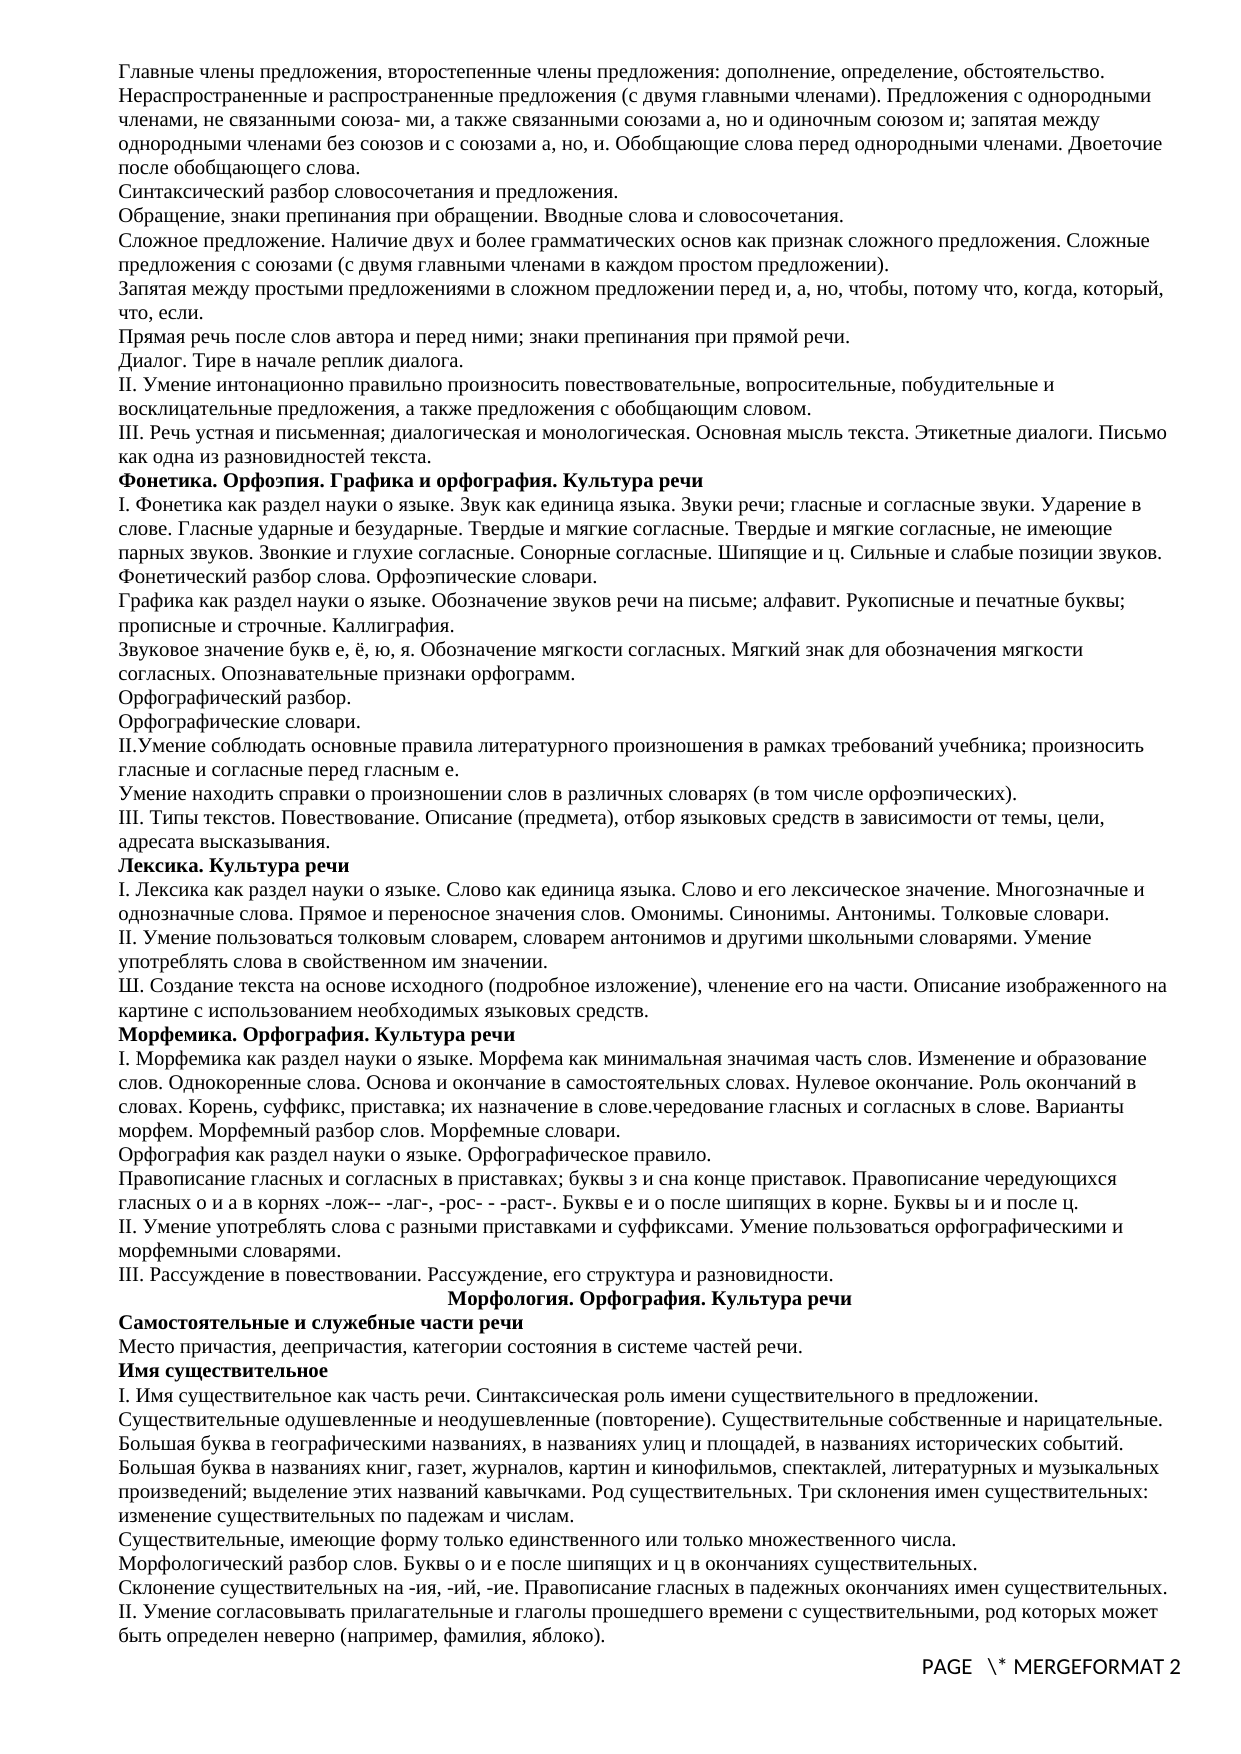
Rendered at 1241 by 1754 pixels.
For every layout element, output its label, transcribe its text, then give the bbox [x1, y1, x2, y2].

text Прямая речь после слов автора и перед ними; знаки препинания при прямой речи. [118, 324, 1181, 348]
text Ш. Создание текста на основе исходного (подробное изложение), членение его на части. Описание изображенного на картине с использованием необходимых языковых средств. [118, 973, 1181, 1022]
text II.Умение соблюдать основные правила литературного произношения в рамках требований учебника; произносить гласные и согласные перед гласным е. [118, 733, 1181, 781]
text Лексика. Культура речи [118, 853, 1181, 877]
text Склонение существительных на -ия, -ий, -ие. Правописание гласных в падежных окончаниях имен существительных. [118, 1575, 1181, 1599]
text Место причастия, деепричастия, категории состояния в системе частей речи. [118, 1334, 1181, 1358]
text Существительные, имеющие форму только единственного или только множественного числа. [118, 1527, 1181, 1551]
text Орфография как раздел науки о языке. Орфографическое правило. [118, 1142, 1181, 1166]
text Звуковое значение букв е, ё, ю, я. Обозначение мягкости согласных. Мягкий знак для обозначения мягкости согласных. Опознавательные признаки орфограмм. [118, 637, 1181, 685]
text Главные члены предложения, второстепенные члены предложения: дополнение, определение, обстоятельство. [118, 59, 1181, 83]
text Орфографический разбор. [118, 685, 1181, 709]
text Имя существительное [118, 1358, 1181, 1382]
text Диалог. Тире в начале реплик диалога. [118, 348, 1181, 372]
text Морфология. Орфография. Культура речи [118, 1286, 1181, 1310]
text Самостоятельные и служебные части речи [118, 1310, 1181, 1334]
text Запятая между простыми предложениями в сложном предложении перед и, а, но, чтобы, потому что, когда, который, что, если. [118, 276, 1181, 324]
text I. Морфемика как раздел науки о языке. Морфема как минимальная значимая часть слов. Изменение и образование слов. Однокоренные слова. Основа и окончание в самостоятельных словах. Нулевое окончание. Роль окончаний в словах. Корень, суффикс, приставка; их назначение в слове.чередование гласных и согласных в слове. Варианты морфем. Морфемный разбор слов. Морфемные словари. [118, 1046, 1181, 1142]
text Обращение, знаки препинания при обращении. Вводные слова и словосочетания. [118, 203, 1181, 227]
text Фонетический разбор слова. Орфоэпические словари. [118, 564, 1181, 588]
text III. Рассуждение в повествовании. Рассуждение, его структура и разновидности. [118, 1262, 1181, 1286]
text Орфографические словари. [118, 709, 1181, 733]
text Нераспространенные и распространенные предложения (с двумя главными членами). Предложения с однородными членами, не связанными союза- ми, а также связанными союзами а, но и одиночным союзом и; запятая между однородными членами без союзов и с союзами а, но, и. Обобщающие слова перед однородными членами. Двоеточие после обобщающего слова. [118, 83, 1181, 179]
text Морфологический разбор слов. Буквы о и е после шипящих и ц в окончаниях существительных. [118, 1551, 1181, 1575]
text II. Умение употреблять слова с разными приставками и суффиксами. Умение пользоваться орфографическими и морфемными словарями. [118, 1214, 1181, 1262]
text Правописание гласных и согласных в приставках; буквы з и сна конце приставок. Правописание чередующихся гласных о и а в корнях -лож-- -лаг-, -рос- - -раст-. Буквы е и о после шипящих в корне. Буквы ы и и после ц. [118, 1166, 1181, 1214]
text I. Фонетика как раздел науки о языке. Звук как единица языка. Звуки речи; гласные и согласные звуки. Ударение в слове. Гласные ударные и безударные. Твердые и мягкие согласные. Твердые и мягкие согласные, не имеющие парных звуков. Звонкие и глухие согласные. Сонорные согласные. Шипящие и ц. Сильные и слабые позиции звуков. [118, 492, 1181, 564]
text I. Лексика как раздел науки о языке. Слово как единица языка. Слово и его лексическое значение. Многозначные и однозначные слова. Прямое и переносное значения слов. Омонимы. Синонимы. Антонимы. Толковые словари. [118, 877, 1181, 925]
text Морфемика. Орфография. Культура речи [118, 1022, 1181, 1046]
text II. Умение пользоваться толковым словарем, словарем антонимов и другими школьными словарями. Умение употреблять слова в свойственном им значении. [118, 925, 1181, 973]
text III. Речь устная и письменная; диалогическая и монологическая. Основная мысль текста. Этикетные диалоги. Письмо как одна из разновидностей текста. [118, 420, 1181, 468]
text III. Типы текстов. Повествование. Описание (предмета), отбор языковых средств в зависимости от темы, цели, адресата высказывания. [118, 805, 1181, 853]
text Фонетика. Орфоэпия. Графика и орфография. Культура речи [118, 468, 1181, 492]
text Синтаксический разбор словосочетания и предложения. [118, 179, 1181, 203]
text Существительные одушевленные и неодушевленные (повторение). Существительные собственные и нарицательные. Большая буква в географическими названиях, в названиях улиц и площадей, в названиях исторических событий. Большая буква в названиях книг, газет, журналов, картин и кинофильмов, спектаклей, литературных и музыкальных произведений; выделение этих названий кавычками. Род существительных. Три склонения имен существительных: изменение существительных по падежам и числам. [118, 1407, 1181, 1527]
text II. Умение интонационно правильно произносить повествовательные, вопросительные, побудительные и восклицательные предложения, а также предложения с обобщающим словом. [118, 372, 1181, 420]
text I. Имя существительное как часть речи. Синтаксическая роль имени существительного в предложении. [118, 1382, 1181, 1407]
text Графика как раздел науки о языке. Обозначение звуков речи на письме; алфавит. Рукописные и печатные буквы; прописные и строчные. Каллиграфия. [118, 588, 1181, 637]
text Сложное предложение. Наличие двух и более грамматических основ как признак сложного предложения. Сложные предложения с союзами (с двумя главными членами в каждом простом предложении). [118, 227, 1181, 276]
text Умение находить справки о произношении слов в различных словарях (в том числе орфоэпических). [118, 781, 1181, 805]
text II. Умение согласовывать прилагательные и глаголы прошедшего времени с существительными, род которых может быть определен неверно (например, фамилия, яблоко). [118, 1599, 1181, 1647]
